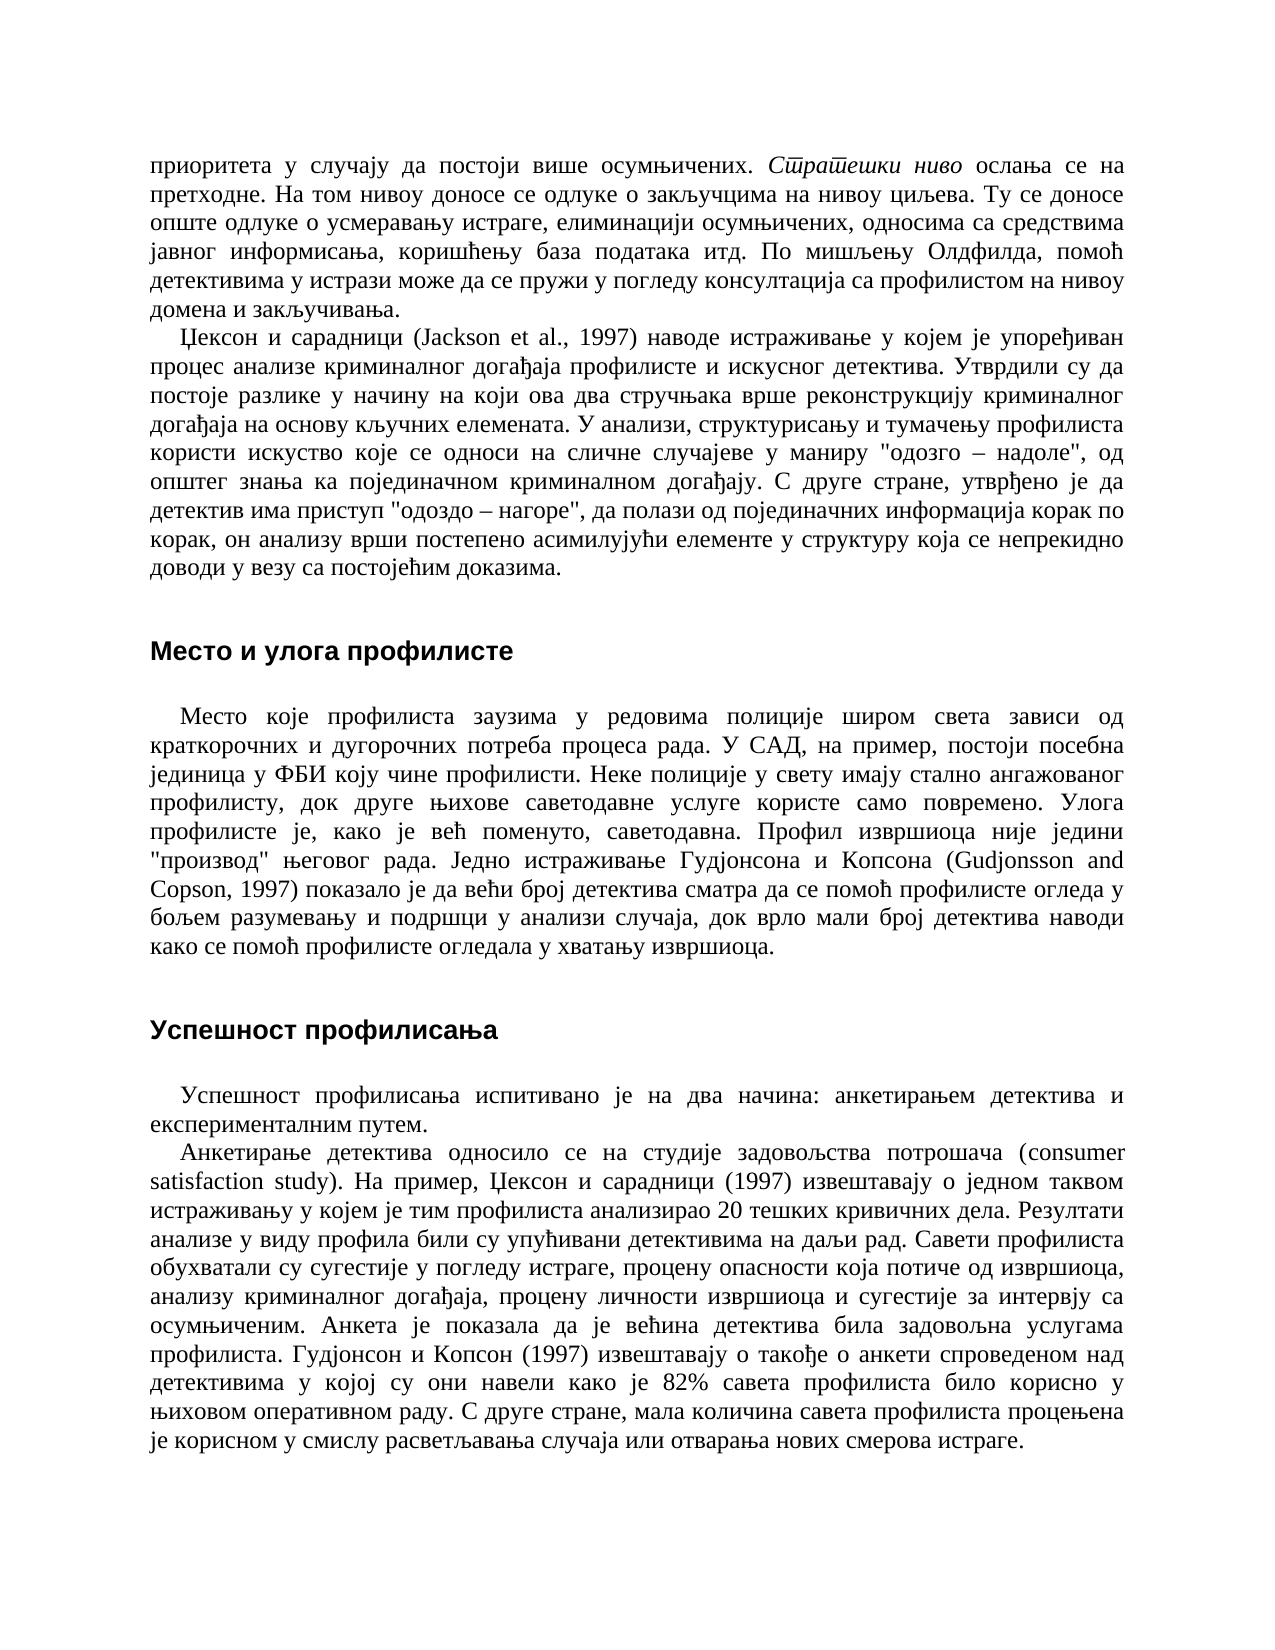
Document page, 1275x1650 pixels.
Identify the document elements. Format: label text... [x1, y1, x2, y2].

subtitle Успешност профилисања [150, 1014, 1125, 1045]
text Успешност профилисања испитивано је на два начина: анкетирањем детектива и експерименталним путем. [150, 1080, 1125, 1137]
subtitle Место и улога профилисте [150, 635, 1125, 666]
text Анкетирање детектива односило се на студије задовољства потрошача (consumer satisfaction study). На пример, Џексон и сарадници (1997) извештавају о једном таквом истраживању у којем је тим профилиста анализирао 20 тешких кривичних дела. Резултати анализе у виду профила били су упућивани детективима на даљи рад. Савети профилиста обухватали су сугестије у погледу истраге, процену опасности која потиче од извршиоца, анализу криминалног догађаја, процену личности извршиоца и сугестије за интервју са осумњиченим. Анкета је показала да је већина детектива била задовољна услугама профилиста. Гудјонсон и Копсон (1997) извештавају о такође о анкети спроведеном над детективима у којој су они навели како је 82% савета профилиста било корисно у њиховом оперативном раду. С друге стране, мала количина савета профилиста процењена је корисном у смислу расветљавања случаја или отварања нових смерова истраге. [150, 1137, 1125, 1454]
text Џексон и сарадници (Jackson et al., 1997) наводе истраживање у којем је упоређиван процес анализе криминалног догађаја профилисте и искусног детектива. Утврдили су да постоје разлике у начину на који ова два стручњака врше реконструкцију криминалног догађаја на основу кључних елемената. У анализи, структурисању и тумачењу профилиста користи искуство које се односи на сличне случајеве у маниру "одозго – надоле", од општег знања ка појединачном криминалном догађају. С друге стране, утврђено је да детектив има приступ "одоздо – нагоре", да полази од појединачних информација корак по корак, он анализу врши постепено асимилујући елементе у структуру која се непрекидно доводи у везу са постојећим доказима. [150, 322, 1125, 581]
text Место које профилиста заузима у редовима полиције широм света зависи од краткорочних и дугорочних потреба процеса рада. У САД, на пример, постоји посебна јединица у ФБИ коју чине профилисти. Неке полиције у свету имају стално ангажованог профилисту, док друге њихове саветодавне услуге користе само повремено. Улога профилисте је, како је већ поменуто, саветодавна. Профил извршиоца није једини "производ" његовог рада. Једно истраживање Гудјонсона и Копсона (Gudјonsson and Copson, 1997) показало је да већи број детектива сматра да се помоћ профилисте огледа у бољем разумевању и подршци у анализи случаја, док врло мали број детектива наводи како се помоћ профилисте огледала у хватању извршиоца. [150, 701, 1125, 960]
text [150, 150, 1125, 322]
